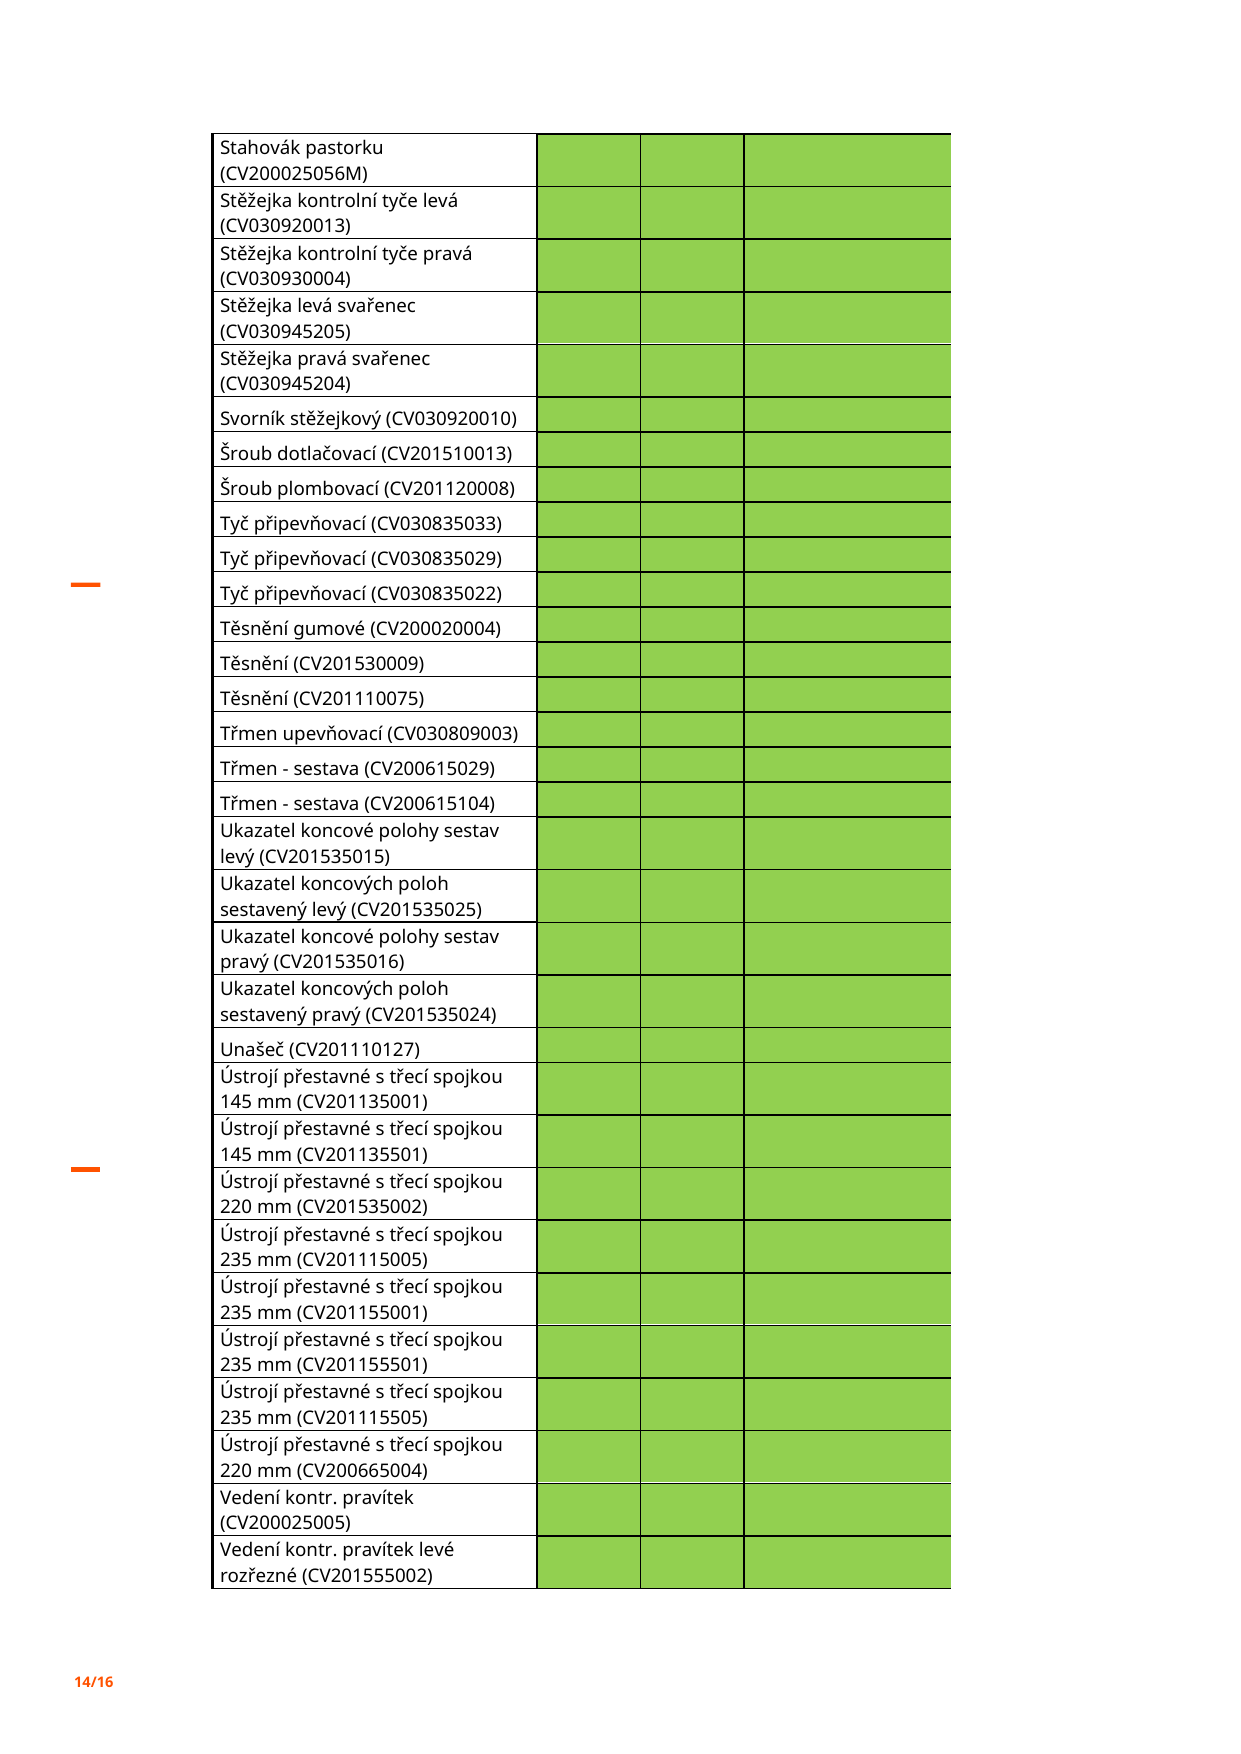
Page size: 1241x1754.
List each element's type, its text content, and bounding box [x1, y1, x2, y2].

table_cell [745, 573, 951, 606]
table_cell [745, 398, 951, 431]
table_cell Tyč připevňovací (CV030835029) [214, 537, 536, 571]
table_cell Těsnění (CV201530009) [214, 642, 536, 676]
table_cell [745, 643, 951, 676]
table_cell Šroub plombovací (CV201120008) [214, 467, 536, 501]
table_cell [641, 135, 743, 186]
table_cell [641, 468, 743, 501]
table_cell [641, 783, 743, 816]
table_cell Třmen upevňovací (CV030809003) [214, 712, 536, 746]
table_cell [538, 1063, 640, 1114]
table_cell [538, 783, 640, 816]
table_cell [538, 1431, 640, 1482]
table_cell [641, 1063, 743, 1114]
table_cell [641, 608, 743, 641]
table_cell [538, 976, 640, 1027]
table_cell [538, 1326, 640, 1377]
table_cell Třmen - sestava (CV200615104) [214, 782, 536, 816]
table_cell Ústrojí přestavné s třecí spojkou 145 mm (CV201135001) [214, 1063, 536, 1114]
table_cell [641, 1484, 743, 1535]
table_cell Tyč připevňovací (CV030835022) [214, 572, 536, 606]
table_cell Vedení kontr. pravítek levé rozřezné (CV201555002) [214, 1536, 536, 1588]
table_cell [641, 538, 743, 571]
table_cell [538, 1168, 640, 1219]
table_cell Ukazatel koncové polohy sestav pravý (CV201535016) [214, 923, 536, 974]
table_cell [641, 713, 743, 746]
table_cell [538, 240, 640, 291]
table_cell Ukazatel koncových poloh sestavený levý (CV201535025) [214, 870, 536, 921]
table_cell [538, 573, 640, 606]
table_cell [538, 1116, 640, 1167]
table_cell Třmen - sestava (CV200615029) [214, 747, 536, 781]
table_cell [641, 870, 743, 921]
table_cell [745, 1484, 951, 1535]
table_cell Stahovák pastorku (CV200025056M) [214, 134, 536, 186]
table_cell [538, 293, 640, 343]
table_cell [745, 1326, 951, 1377]
table_cell [745, 538, 951, 571]
table_cell [745, 713, 951, 746]
table_cell [641, 1168, 743, 1219]
table_cell [745, 608, 951, 641]
table_cell [641, 976, 743, 1027]
table_cell Ústrojí přestavné s třecí spojkou 145 mm (CV201135501) [214, 1115, 536, 1167]
table_cell [745, 240, 951, 291]
table_cell [538, 1484, 640, 1535]
table_cell Ukazatel koncové polohy sestav levý (CV201535015) [214, 817, 536, 869]
table_cell [745, 748, 951, 781]
table_cell [745, 1063, 951, 1114]
table_cell [641, 240, 743, 291]
table_cell Šroub dotlačovací (CV201510013) [214, 432, 536, 466]
table_cell [538, 1221, 640, 1272]
table_cell [538, 345, 640, 396]
table_cell [538, 468, 640, 501]
table_cell Ústrojí přestavné s třecí spojkou 235 mm (CV201155001) [214, 1273, 536, 1324]
table_cell [538, 187, 640, 238]
table_cell [745, 1431, 951, 1482]
table_cell [641, 293, 743, 343]
table_cell [641, 433, 743, 466]
table_cell Ústrojí přestavné s třecí spojkou 220 mm (CV200665004) [214, 1431, 536, 1482]
table_cell [538, 643, 640, 676]
table_cell [641, 1028, 743, 1062]
table_cell [641, 923, 743, 974]
table_cell [641, 1326, 743, 1377]
table_cell [538, 1274, 640, 1324]
table_cell [641, 678, 743, 711]
table_cell Ukazatel koncových poloh sestavený pravý (CV201535024) [214, 975, 536, 1027]
table_cell [641, 1274, 743, 1324]
table_cell Vedení kontr. pravítek (CV200025005) [214, 1484, 536, 1535]
table_cell [538, 870, 640, 921]
table_cell [641, 503, 743, 536]
table_cell Stěžejka kontrolní tyče levá (CV030920013) [214, 187, 536, 238]
table_cell [745, 976, 951, 1027]
table_cell [538, 923, 640, 974]
table_cell [538, 538, 640, 571]
table_cell [538, 608, 640, 641]
table_cell [745, 1274, 951, 1324]
table_cell [538, 1537, 640, 1588]
table_cell [641, 1116, 743, 1167]
table_cell [745, 783, 951, 816]
table_cell [745, 503, 951, 536]
table_cell Ústrojí přestavné s třecí spojkou 235 mm (CV201115005) [214, 1220, 536, 1272]
table_cell Ústrojí přestavné s třecí spojkou 235 mm (CV201115505) [214, 1378, 536, 1430]
table_cell [641, 1379, 743, 1430]
table_cell [538, 433, 640, 466]
table_cell [745, 468, 951, 501]
table_cell [745, 678, 951, 711]
table_cell [538, 135, 640, 186]
table_cell [745, 1379, 951, 1430]
table_cell [538, 398, 640, 431]
table_cell [745, 870, 951, 921]
table_cell [538, 678, 640, 711]
table_cell [745, 1168, 951, 1219]
table_cell [641, 1431, 743, 1482]
table_cell [745, 1028, 951, 1062]
table_cell Ústrojí přestavné s třecí spojkou 220 mm (CV201535002) [214, 1168, 536, 1219]
table_cell Unašeč (CV201110127) [214, 1028, 536, 1062]
table_cell [641, 818, 743, 869]
table_cell [538, 713, 640, 746]
table_cell [745, 818, 951, 869]
table_cell [745, 293, 951, 343]
table_cell Ústrojí přestavné s třecí spojkou 235 mm (CV201155501) [214, 1326, 536, 1377]
table_cell [538, 1379, 640, 1430]
table_cell Stěžejka kontrolní tyče pravá (CV030930004) [214, 239, 536, 291]
table_cell [745, 135, 951, 186]
table_cell Těsnění gumové (CV200020004) [214, 607, 536, 641]
table_cell [538, 1028, 640, 1062]
table_cell Stěžejka levá svařenec (CV030945205) [214, 292, 536, 343]
table_cell [538, 748, 640, 781]
table_cell [538, 818, 640, 869]
table_cell [641, 398, 743, 431]
table_cell [641, 1537, 743, 1588]
table_cell [641, 187, 743, 238]
table_cell [745, 433, 951, 466]
table_cell [641, 643, 743, 676]
table_cell [745, 1221, 951, 1272]
table_cell [745, 1116, 951, 1167]
table_cell Těsnění (CV201110075) [214, 677, 536, 711]
table_cell [641, 1221, 743, 1272]
table_cell Stěžejka pravá svařenec (CV030945204) [214, 345, 536, 396]
table_cell [538, 503, 640, 536]
table_cell [641, 748, 743, 781]
table_cell [641, 573, 743, 606]
table_cell [745, 923, 951, 974]
table_cell Svorník stěžejkový (CV030920010) [214, 397, 536, 431]
table_cell [641, 345, 743, 396]
table_cell Tyč připevňovací (CV030835033) [214, 502, 536, 536]
table_cell [745, 345, 951, 396]
table_cell [745, 1537, 951, 1588]
